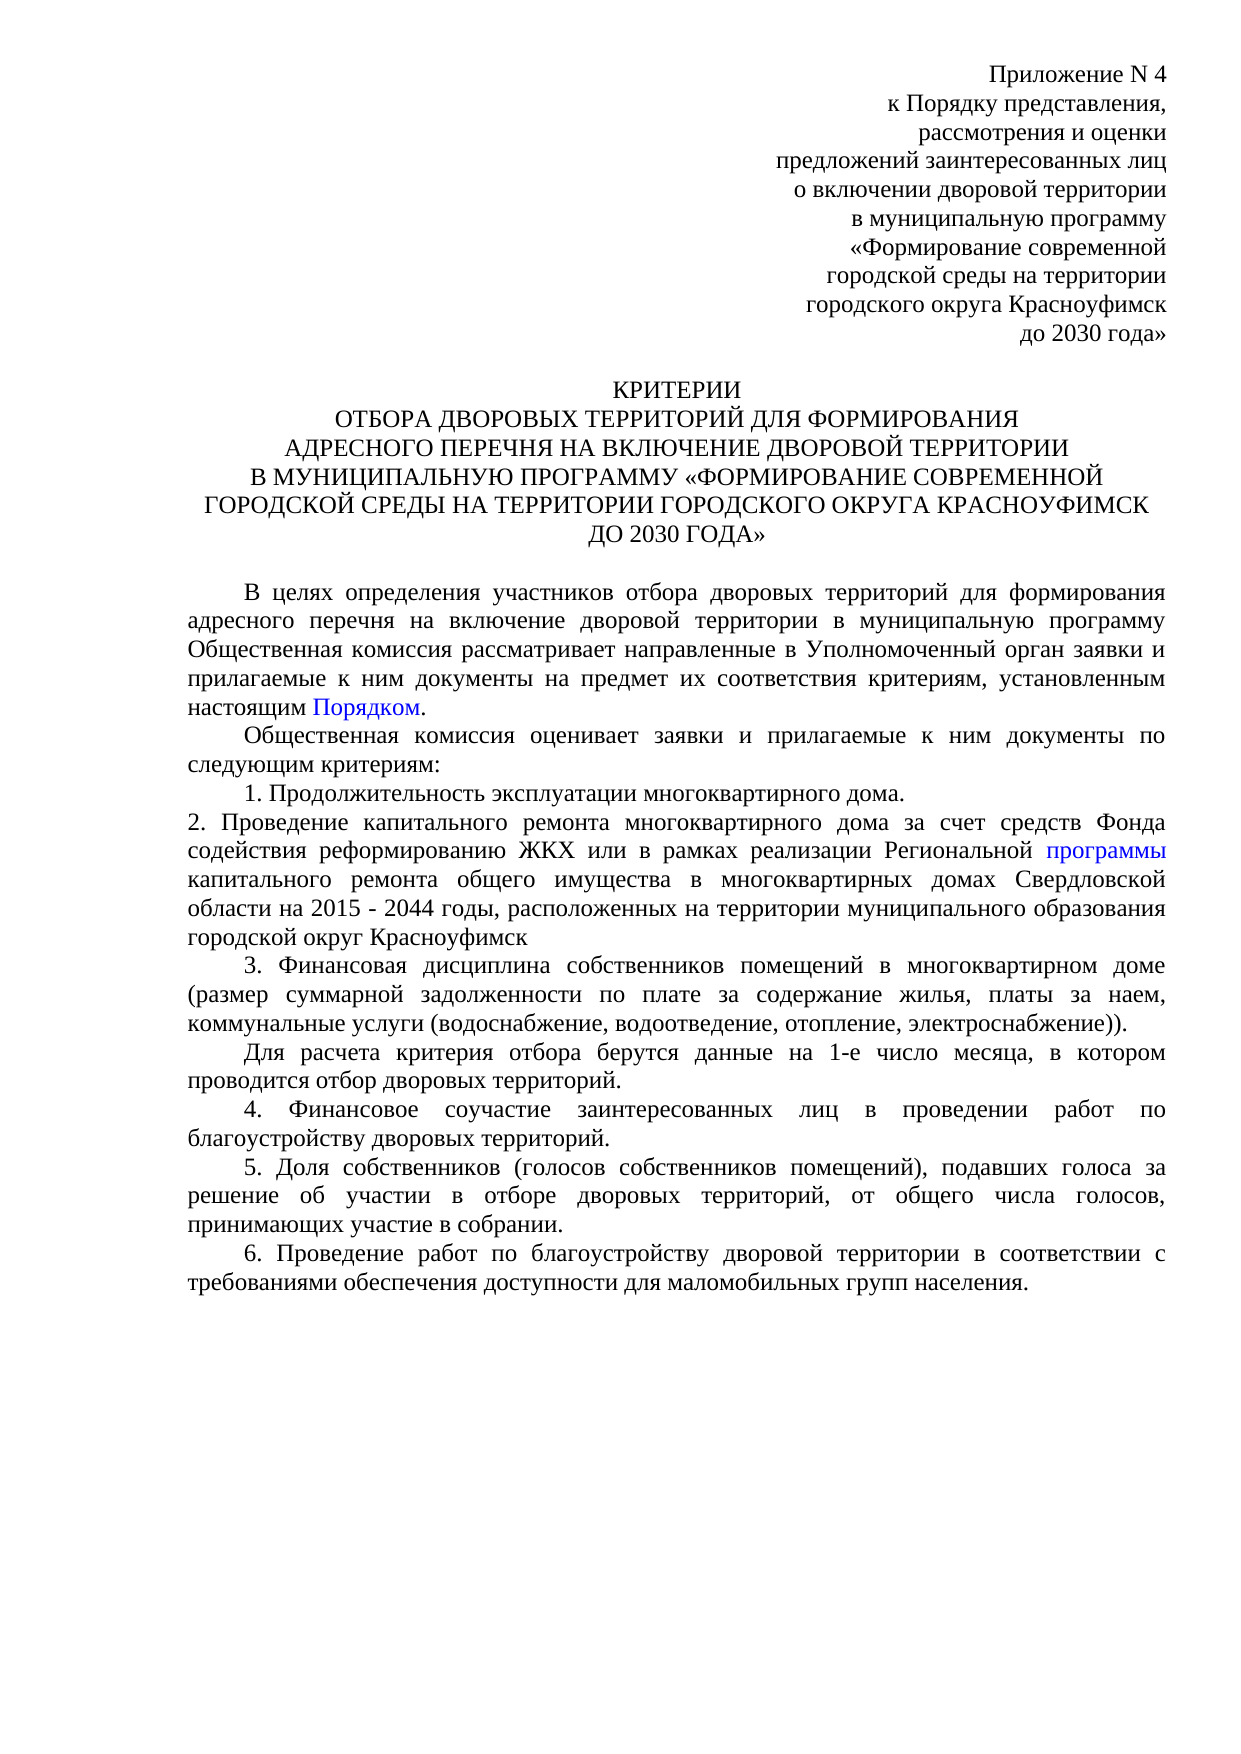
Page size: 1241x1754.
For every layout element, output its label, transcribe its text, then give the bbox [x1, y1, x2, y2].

text Приложение N 4 [187, 59, 1167, 88]
text до 2030 года» [187, 318, 1167, 347]
text ГОРОДСКОЙ СРЕДЫ НА ТЕРРИТОРИИ ГОРОДСКОГО ОКРУГА КРАСНОУФИМСК ДО 2030 ГОДА» [187, 490, 1167, 548]
text о включении дворовой территории [187, 174, 1167, 203]
text В целях определения участников отбора дворовых территорий для формирования адресного перечня на включение дворовой территории в муниципальную программу Общественная комиссия рассматривает направленные в Уполномоченный орган заявки и прилагаемые к ним документы на предмет их соответствия критериям, установленным настоящим Порядком. [187, 577, 1167, 720]
text КРИТЕРИИ [187, 375, 1167, 404]
text Общественная комиссия оценивает заявки и прилагаемые к ним документы по следующим критериям: [187, 720, 1167, 778]
text Для расчета критерия отбора берутся данные на 1-е число месяца, в котором проводится отбор дворовых территорий. [187, 1037, 1167, 1094]
text к Порядку представления, [187, 88, 1167, 117]
text 1. Продолжительность эксплуатации многоквартирного дома. [187, 778, 1167, 807]
text 3. Финансовая дисциплина собственников помещений в многоквартирном доме (размер суммарной задолженности по плате за содержание жилья, платы за наем, коммунальные услуги (водоснабжение, водоотведение, отопление, электроснабжение)). [187, 950, 1167, 1037]
text «Формирование современной [187, 232, 1167, 260]
text В МУНИЦИПАЛЬНУЮ ПРОГРАММУ «ФОРМИРОВАНИЕ СОВРЕМЕННОЙ [187, 462, 1167, 490]
text 4. Финансовое соучастие заинтересованных лиц в проведении работ по благоустройству дворовых территорий. [187, 1094, 1167, 1152]
text в муниципальную программу [187, 203, 1167, 232]
text городского округа Красноуфимск [187, 289, 1167, 318]
text городской среды на территории [187, 260, 1167, 289]
text АДРЕСНОГО ПЕРЕЧНЯ НА ВКЛЮЧЕНИЕ ДВОРОВОЙ ТЕРРИТОРИИ [187, 433, 1167, 462]
text 6. Проведение работ по благоустройству дворовой территории в соответствии с требованиями обеспечения доступности для маломобильных групп населения. [187, 1238, 1167, 1295]
text ОТБОРА ДВОРОВЫХ ТЕРРИТОРИЙ ДЛЯ ФОРМИРОВАНИЯ [187, 404, 1167, 433]
text 5. Доля собственников (голосов собственников помещений), подавших голоса за решение об участии в отборе дворовых территорий, от общего числа голосов, принимающих участие в собрании. [187, 1152, 1167, 1238]
text 2. Проведение капитального ремонта многоквартирного дома за счет средств Фонда содействия реформированию ЖКХ или в рамках реализации Региональной программы капитального ремонта общего имущества в многоквартирных домах Свердловской области на 2015 - 2044 годы, расположенных на территории муниципального образования городской округ Красноуфимск [187, 807, 1167, 950]
text предложений заинтересованных лиц [187, 145, 1167, 174]
text рассмотрения и оценки [187, 117, 1167, 145]
